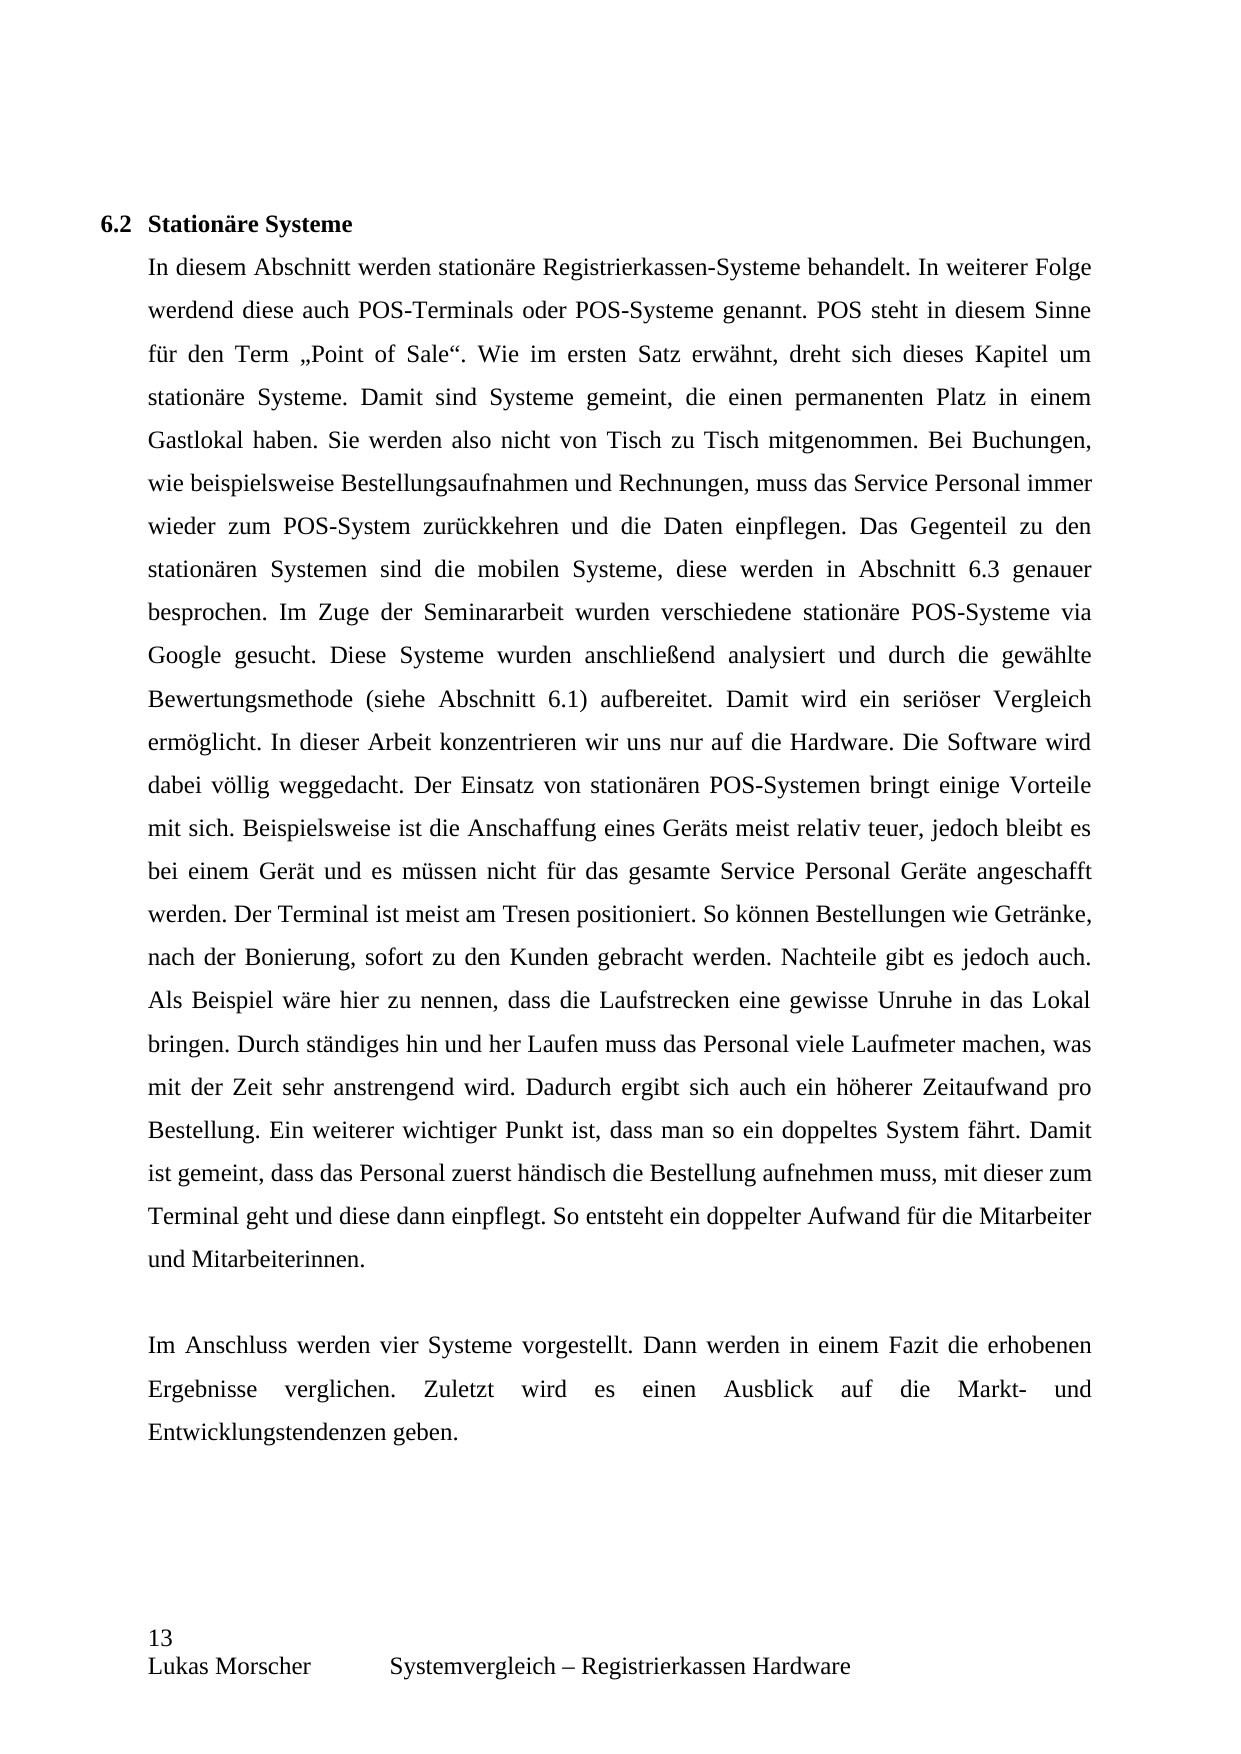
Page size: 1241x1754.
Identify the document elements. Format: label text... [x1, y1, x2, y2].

text Im Anschluss werden vier Systeme vorgestellt. Dann werden in einem Fazit die erhobenen Ergebnisse verglichen. Zuletzt wird es einen Ausblick auf die Markt- und Entwicklungstendenzen geben. [148, 1331, 1093, 1446]
text In diesem Abschnitt werden stationäre Registrierkassen-Systeme behandelt. In weiterer Folge werdend diese auch POS-Terminals oder POS-Systeme genannt. POS steht in diesem Sinne für den Term „Point of Sale“. Wie im ersten Satz erwähnt, dreht sich dieses Kapitel um stationäre Systeme. Damit sind Systeme gemeint, die einen permanenten Platz in einem Gastlokal haben. Sie werden also nicht von Tisch zu Tisch mitgenommen. Bei Buchungen, wie beispielsweise Bestellungsaufnahmen und Rechnungen, muss das Service Personal immer wieder zum POS-System zurückkehren und die Daten einpflegen. Das Gegenteil zu den stationären Systemen sind die mobilen Systeme, diese werden in Abschnitt 6.3 genauer besprochen. Im Zuge der Seminararbeit wurden verschiedene stationäre POS-Systeme via Google gesucht. Diese Systeme wurden anschließend analysiert und durch die gewählte Bewertungsmethode (siehe Abschnitt 6.1) aufbereitet. Damit wird ein seriöser Vergleich ermöglicht. In dieser Arbeit konzentrieren wir uns nur auf die Hardware. Die Software wird dabei völlig weggedacht. Der Einsatz von stationären POS-Systemen bringt einige Vorteile mit sich. Beispielsweise ist die Anschaffung eines Geräts meist relativ teuer, jedoch bleibt es bei einem Gerät und es müssen nicht für das gesamte Service Personal Geräte angeschafft werden. Der Terminal ist meist am Tresen positioniert. So können Bestellungen wie Getränke, nach der Bonierung, sofort zu den Kunden gebracht werden. Nachteile gibt es jedoch auch. Als Beispiel wäre hier zu nennen, dass die Laufstrecken eine gewisse Unruhe in das Lokal bringen. Durch ständiges hin und her Laufen muss das Personal viele Laufmeter machen, was mit der Zeit sehr anstrengend wird. Dadurch ergibt sich auch ein höherer Zeitaufwand pro Bestellung. Ein weiterer wichtiger Punkt ist, dass man so ein doppeltes System fährt. Damit ist gemeint, dass das Personal zuerst händisch die Bestellung aufnehmen muss, mit dieser zum Terminal geht und diese dann einpflegt. So entsteht ein doppelter Aufwand für die Mitarbeiter und Mitarbeiterinnen. [148, 252, 1093, 1273]
subtitle Stationäre Systeme [100, 209, 1093, 238]
